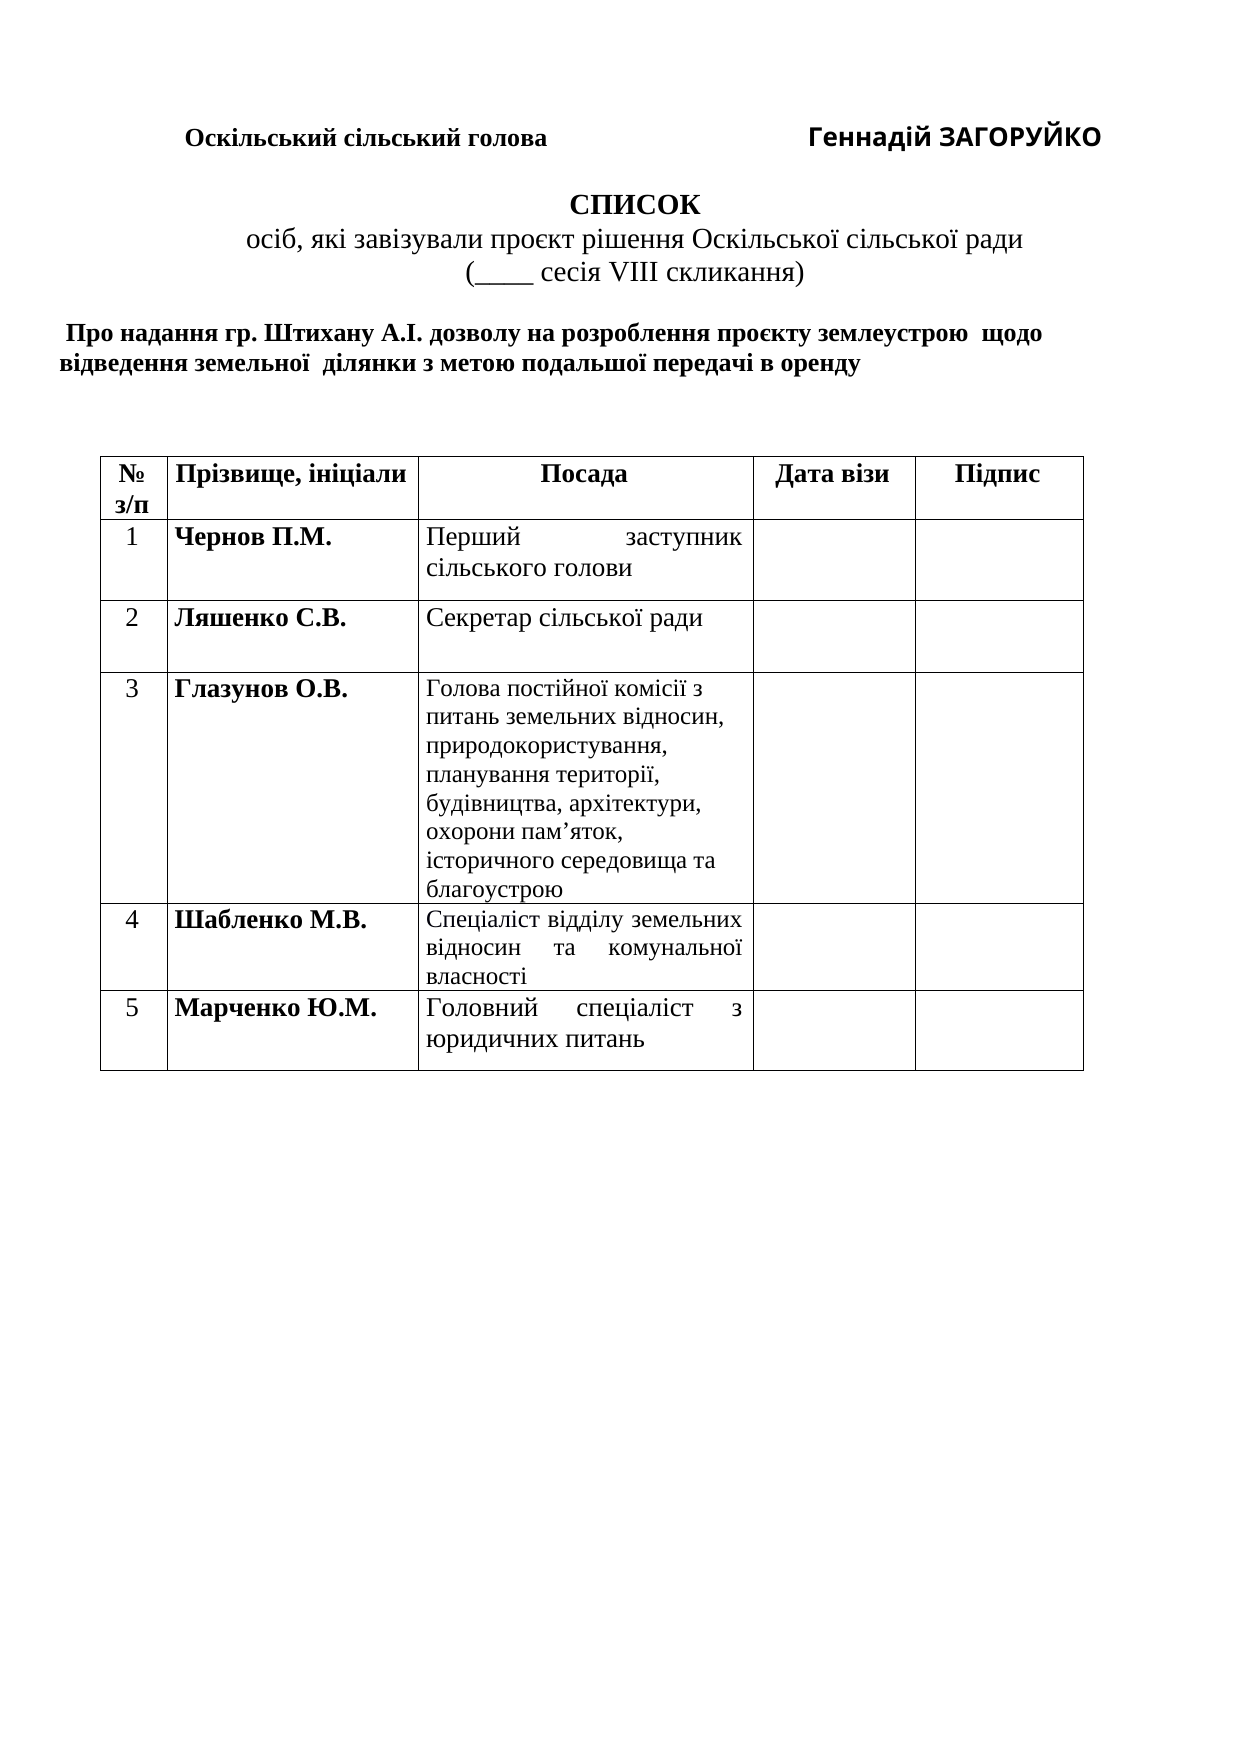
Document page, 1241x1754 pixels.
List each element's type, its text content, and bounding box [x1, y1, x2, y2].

table_cell 1 [101, 520, 167, 600]
table_cell [754, 991, 915, 1070]
table_cell Перший заступник сільського голови [419, 520, 753, 600]
table_cell 4 [101, 904, 167, 990]
text (____ сесія VIII скликання) [118, 254, 1152, 288]
table_cell Головний спеціаліст з юридичних питань [419, 991, 753, 1070]
table_cell Ляшенко С.В. [168, 601, 418, 672]
text Оскільський сільський голова Геннадій ЗАГОРУЙКО [118, 118, 1152, 154]
table_cell Шабленко М.В. [168, 904, 418, 990]
table_cell [754, 601, 915, 672]
table_cell 2 [101, 601, 167, 672]
table_header Посада [419, 457, 753, 519]
text Про надання гр. Штихану А.І. дозволу на розроблення проєкту землеустрою щодо відведення земельної ділянки з метою подальшої передачі в оренду [59, 317, 1152, 377]
table_cell [754, 673, 915, 903]
table_cell [916, 991, 1083, 1070]
table_header Підпис [916, 457, 1083, 519]
table_cell Марченко Ю.М. [168, 991, 418, 1070]
table_cell [916, 673, 1083, 903]
table_cell Спеціаліст відділу земельних відносин та комунальної власності [419, 904, 753, 990]
table_cell Чернов П.М. [168, 520, 418, 600]
table_header № з/п [101, 457, 167, 519]
table_cell 5 [101, 991, 167, 1070]
table_cell 3 [101, 673, 167, 903]
text осіб, які завізували проєкт рішення Оскільської сільської ради [118, 221, 1152, 254]
table_cell Секретар сільської ради [419, 601, 753, 672]
table_header Дата візи [754, 457, 915, 519]
table_header Прізвище, ініціали [168, 457, 418, 519]
table_cell [916, 520, 1083, 600]
table_cell [916, 904, 1083, 990]
table_cell [754, 520, 915, 600]
table_cell Голова постійної комісії з питань земельних відносин, природокористування, планування території, будівництва, архітектури, охорони пам’яток, історичного середовища та благоустрою [419, 673, 753, 903]
text СПИСОК [118, 187, 1152, 221]
table_cell [916, 601, 1083, 672]
table_cell Глазунов О.В. [168, 673, 418, 903]
table_cell [754, 904, 915, 990]
